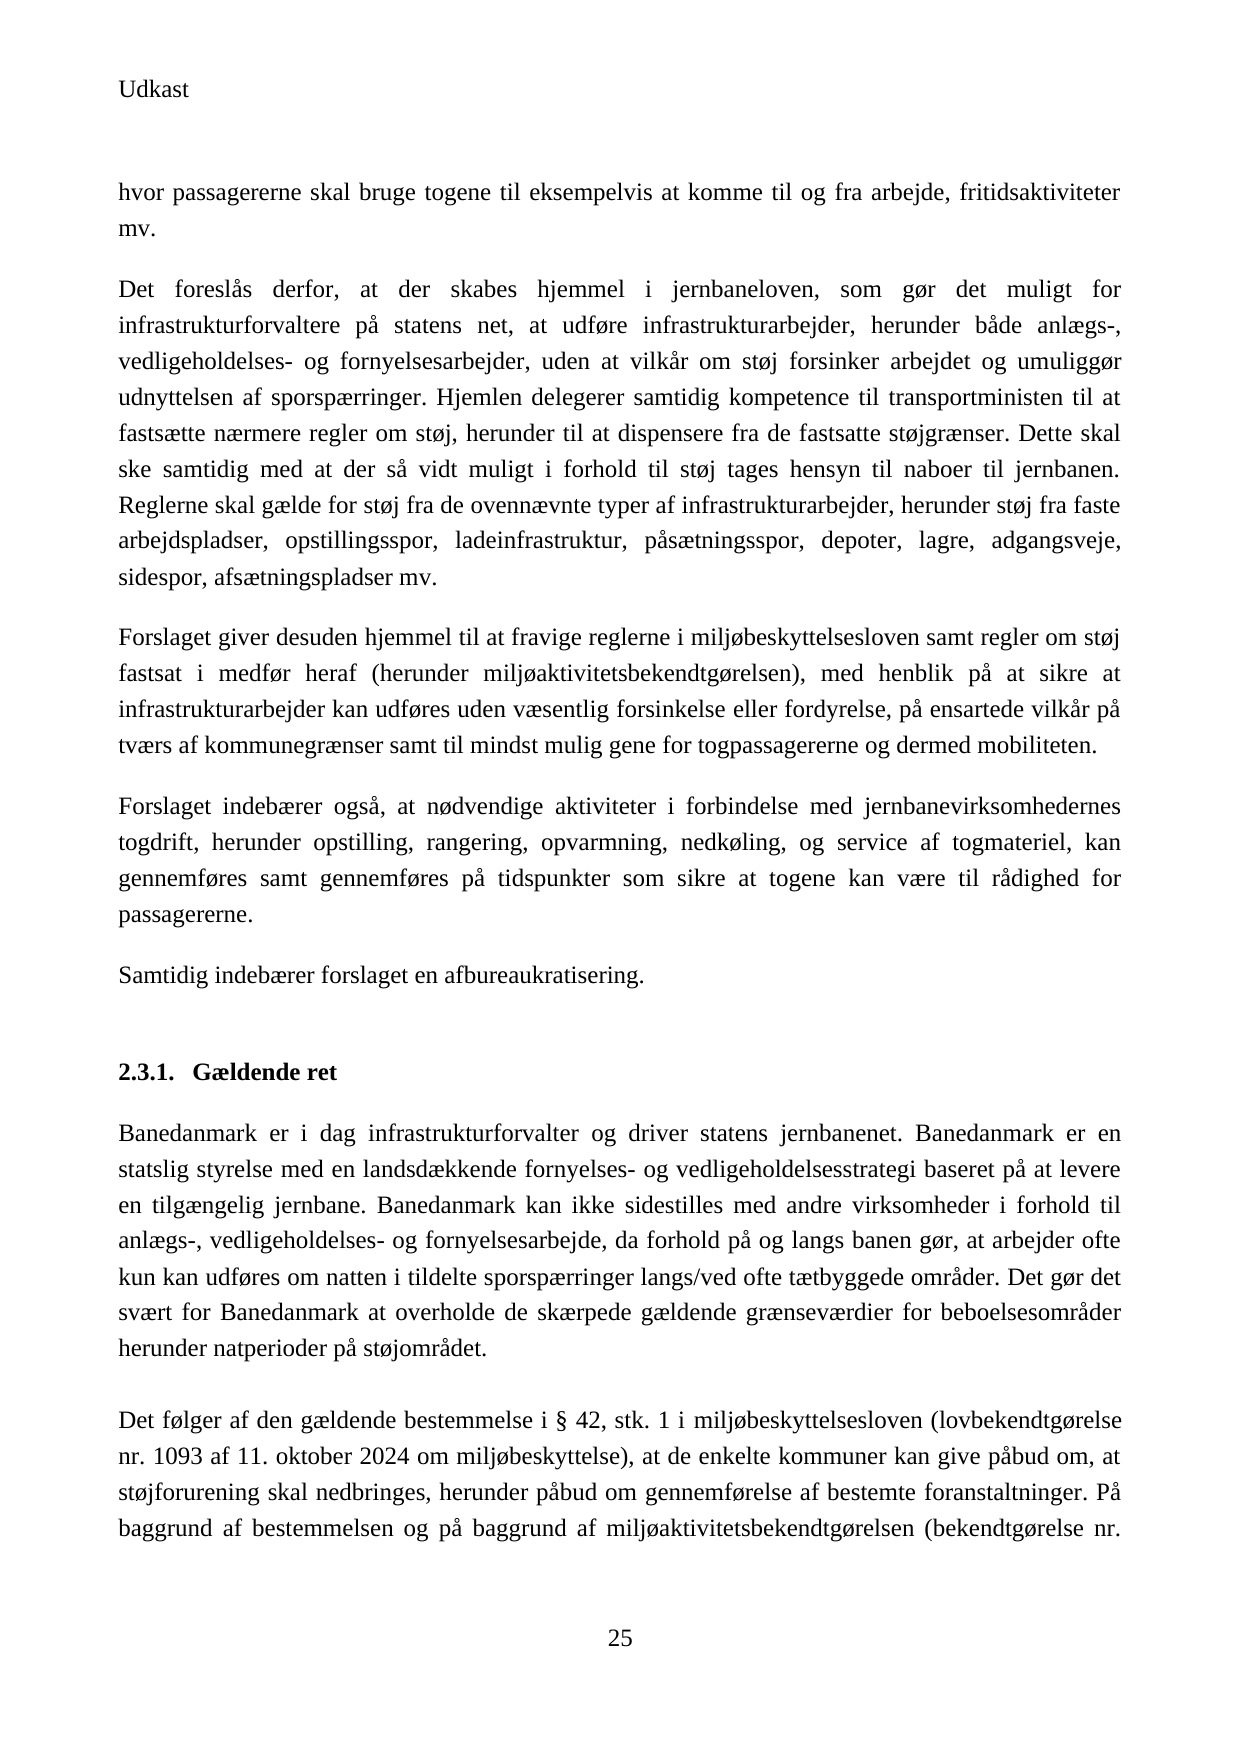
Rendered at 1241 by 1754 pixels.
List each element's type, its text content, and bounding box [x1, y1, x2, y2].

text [118, 1405, 1122, 1542]
text Banedanmark er i dag infrastrukturforvalter og driver statens jernbanenet. Banedanmark er en statslig styrelse med en landsdækkende fornyelses- og vedligeholdelsesstrategi baseret på at levere en tilgængelig jernbane. Banedanmark kan ikke sidestilles med andre virksomheder i forhold til anlægs-, vedligeholdelses- og fornyelsesarbejde, da forhold på og langs banen gør, at arbejder ofte kun kan udføres om natten i tildelte sporspærringer langs/ved ofte tætbyggede områder. Det gør det svært for Banedanmark at overholde de skærpede gældende grænseværdier for beboelsesområder herunder natperioder på støjområdet. [118, 1118, 1122, 1362]
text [118, 177, 1122, 242]
text Forslaget indebærer også, at nødvendige aktiviteter i forbindelse med jernbanevirksomhedernes togdrift, herunder opstilling, rangering, opvarmning, nedkøling, og service af togmateriel, kan gennemføres samt gennemføres på tidspunkter som sikre at togene kan være til rådighed for passagererne. [118, 791, 1122, 928]
text Samtidig indebærer forslaget en afbureaukratisering. [118, 960, 1122, 989]
subtitle Gældende ret [118, 1057, 1122, 1086]
text Forslaget giver desuden hjemmel til at fravige reglerne i miljøbeskyttelsesloven samt regler om støj fastsat i medfør heraf (herunder miljøaktivitetsbekendtgørelsen), med henblik på at sikre at infrastrukturarbejder kan udføres uden væsentlig forsinkelse eller fordyrelse, på ensartede vilkår på tværs af kommunegrænser samt til mindst mulig gene for togpassagererne og dermed mobiliteten. [118, 622, 1122, 759]
text Det foreslås derfor, at der skabes hjemmel i jernbaneloven, som gør det muligt for infrastrukturforvaltere på statens net, at udføre infrastrukturarbejder, herunder både anlægs-, vedligeholdelses- og fornyelsesarbejder, uden at vilkår om støj forsinker arbejdet og umuliggør udnyttelsen af sporspærringer. Hjemlen delegerer samtidig kompetence til transportministen til at fastsætte nærmere regler om støj, herunder til at dispensere fra de fastsatte støjgrænser. Dette skal ske samtidig med at der så vidt muligt i forhold til støj tages hensyn til naboer til jernbanen. Reglerne skal gælde for støj fra de ovennævnte typer af infrastrukturarbejder, herunder støj fra faste arbejdspladser, opstillingsspor, ladeinfrastruktur, påsætningsspor, depoter, lagre, adgangsveje, sidespor, afsætningspladser mv. [118, 274, 1122, 590]
